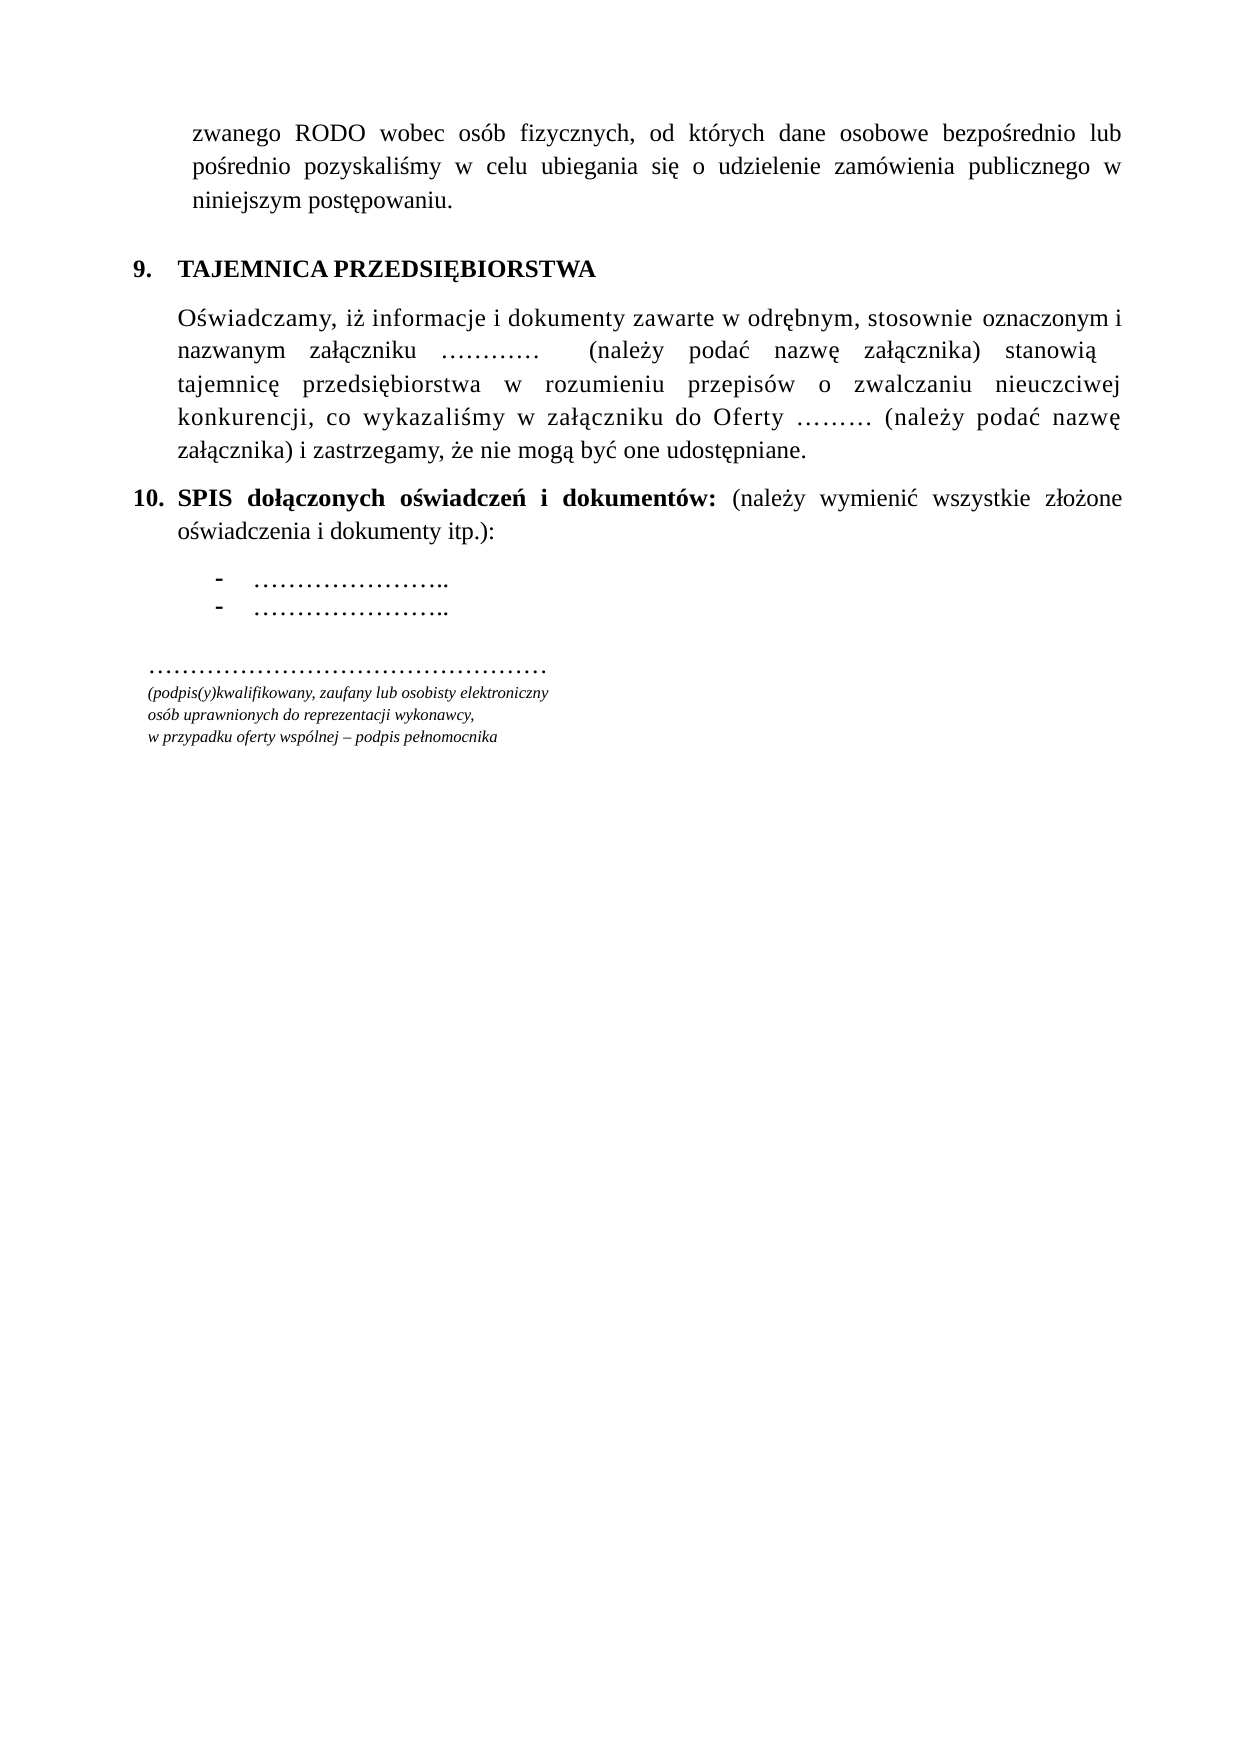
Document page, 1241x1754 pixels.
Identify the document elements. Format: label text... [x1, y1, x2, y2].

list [148, 118, 1122, 213]
list ………………….. [215, 564, 1122, 592]
text ………………………………………… [148, 650, 1122, 679]
list ………………….. [215, 592, 1122, 621]
list Oświadczamy, iż informacje i dokumenty zawarte w odrębnym, stosownie oznaczonym i nazwanym załączniku ………… (należy podać nazwę załącznika) stanowią tajemnicę przedsiębiorstwa w rozumieniu przepisów o zwalczaniu nieuczciwej konkurencji, co wykazaliśmy w załączniku do Oferty ……… (należy podać nazwę załącznika) i zastrzegamy, że nie mogą być one udostępniane. [177, 303, 1122, 463]
list SPIS dołączonych oświadczeń i dokumentów: (należy wymienić wszystkie złożone oświadczenia i dokumenty itp.): [133, 483, 1122, 544]
text w przypadku oferty wspólnej – podpis pełnomocnika [148, 727, 1122, 746]
text (podpis(y)kwalifikowany, zaufany lub osobisty elektroniczny [148, 683, 1122, 702]
text osób uprawnionych do reprezentacji wykonawcy, [148, 705, 1122, 724]
list TAJEMNICA PRZEDSIĘBIORSTWA [133, 254, 1122, 283]
